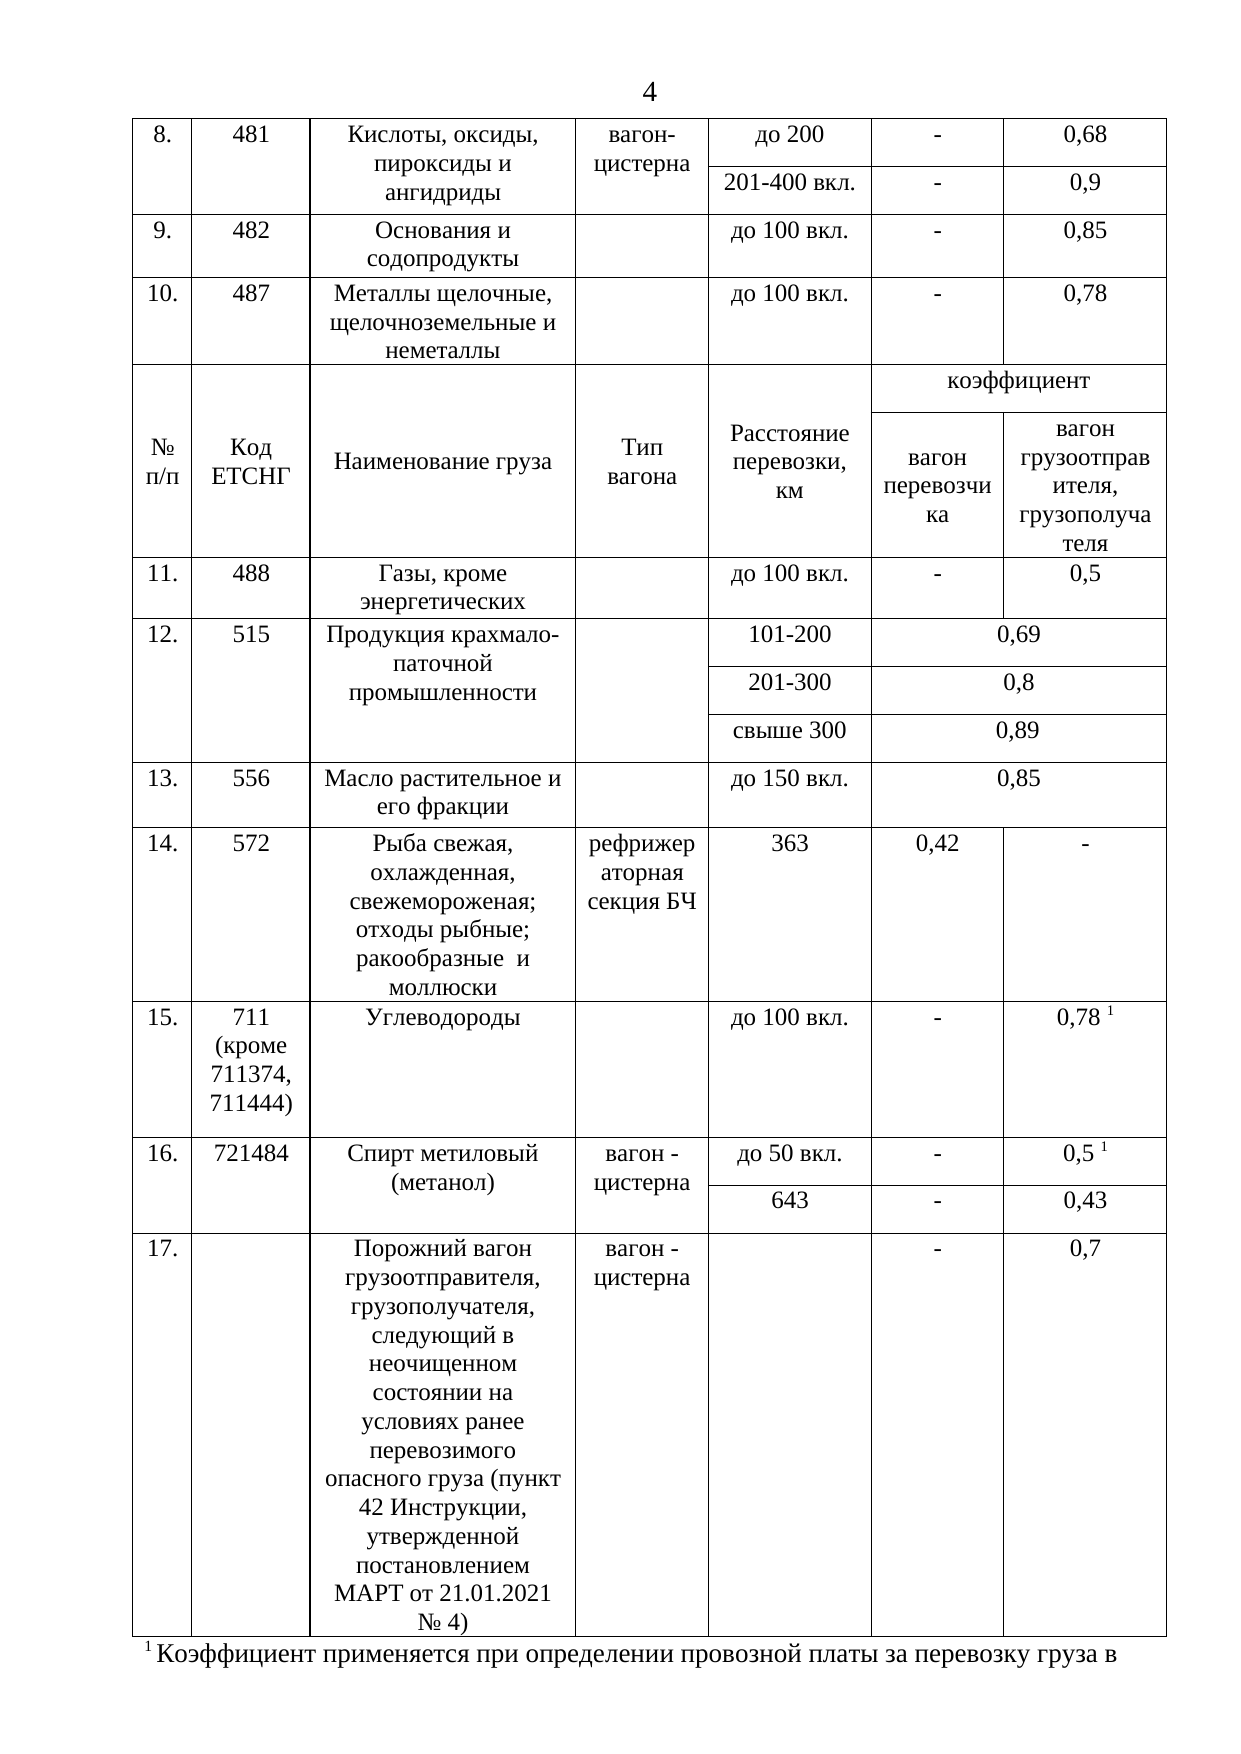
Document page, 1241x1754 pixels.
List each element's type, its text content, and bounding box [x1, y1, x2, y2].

table_cell 10. [133, 278, 191, 364]
table_cell Основания и содопродукты [311, 215, 575, 277]
table_cell свыше 300 [709, 715, 871, 762]
table_cell 0,68 [1004, 119, 1166, 166]
table_cell Расстояние перевозки, км [709, 365, 871, 557]
table_cell [576, 619, 708, 762]
table_cell 0,85 [872, 763, 1166, 827]
table_cell - [872, 558, 1003, 618]
table_cell 101-200 [709, 619, 871, 666]
table_cell [576, 215, 708, 277]
table_cell Кислоты, оксиды, пироксиды и ангидриды [311, 119, 575, 214]
table_cell 711 (кроме 711374, 711444) [192, 1002, 309, 1137]
table_cell [576, 763, 708, 827]
table_cell до 100 вкл. [709, 1002, 871, 1137]
table_cell 487 [192, 278, 309, 364]
table_cell 572 [192, 828, 309, 1001]
table_cell 14. [133, 828, 191, 1001]
table_cell - [872, 1234, 1003, 1636]
table_cell [576, 558, 708, 618]
table_cell рефрижераторная секция БЧ [576, 828, 708, 1001]
table_cell вагон перевозчика [872, 413, 1003, 557]
table_cell вагон грузоотправителя, грузополучателя [1004, 413, 1166, 557]
table_cell 0,5 [1004, 558, 1166, 618]
table_cell Металлы щелочные, щелочноземельные и неметаллы [311, 278, 575, 364]
table_cell [576, 1002, 708, 1137]
table_cell 0,78 [1004, 278, 1166, 364]
table_cell 643 [709, 1186, 871, 1232]
table_cell 515 [192, 619, 309, 762]
table_cell Углеводороды [311, 1002, 575, 1137]
table_cell Продукция крахмало-паточной промышленности [311, 619, 575, 762]
table_cell 0,5 1 [1004, 1138, 1166, 1184]
table_cell Код ЕТСНГ [192, 365, 309, 557]
table_cell 11. [133, 558, 191, 618]
table_cell [576, 278, 708, 364]
table_cell до 200 [709, 119, 871, 166]
table_cell 16. [133, 1138, 191, 1232]
table_cell 201-300 [709, 667, 871, 714]
table_cell 8. [133, 119, 191, 214]
table_cell вагон- цистерна [576, 119, 708, 214]
table_cell 0,78 1 [1004, 1002, 1166, 1137]
table_cell Спирт метиловый (метанол) [311, 1138, 575, 1232]
table_cell 482 [192, 215, 309, 277]
table_cell 9. [133, 215, 191, 277]
table_cell вагон - цистерна [576, 1138, 708, 1232]
table_cell - [872, 1002, 1003, 1137]
table_cell Тип вагона [576, 365, 708, 557]
table_cell 201-400 вкл. [709, 167, 871, 214]
table_cell - [872, 278, 1003, 364]
table_cell до 100 вкл. [709, 558, 871, 618]
table_cell Масло растительное и его фракции [311, 763, 575, 827]
table_cell 15. [133, 1002, 191, 1137]
table_cell Порожний вагон грузоотправителя, грузополучателя, следующий в неочищенном состоянии на условиях ранее перевозимого опасного груза (пункт 42 Инструкции, утвержденной постановлением МАРТ от 21.01.2021 № 4) [311, 1234, 575, 1636]
table_cell 0,9 [1004, 167, 1166, 214]
table_cell 556 [192, 763, 309, 827]
table_cell Рыба свежая, охлажденная, свежемороженая; отходы рыбные; ракообразные и моллюски [311, 828, 575, 1001]
table_cell 488 [192, 558, 309, 618]
table_cell 0,69 [872, 619, 1166, 666]
table_cell вагон - цистерна [576, 1234, 708, 1636]
table_cell - [872, 1138, 1003, 1184]
table_cell Газы, кроме энергетических [311, 558, 575, 618]
table_cell - [872, 119, 1003, 166]
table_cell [133, 1637, 1166, 1689]
table_cell коэффициент [872, 365, 1166, 412]
table_cell 0,42 [872, 828, 1003, 1001]
table_cell 0,85 [1004, 215, 1166, 277]
table_cell 17. [133, 1234, 191, 1636]
table_cell 0,43 [1004, 1186, 1166, 1232]
table_cell до 50 вкл. [709, 1138, 871, 1184]
table_cell [192, 1234, 309, 1636]
table_cell 13. [133, 763, 191, 827]
table_cell - [872, 167, 1003, 214]
table_cell 363 [709, 828, 871, 1001]
table_cell [709, 1234, 871, 1636]
table_cell 0,8 [872, 667, 1166, 714]
table_cell - [872, 215, 1003, 277]
table_cell 0,7 [1004, 1234, 1166, 1636]
table_cell - [872, 1186, 1003, 1232]
table_cell до 150 вкл. [709, 763, 871, 827]
table_cell 721484 [192, 1138, 309, 1232]
table_cell 481 [192, 119, 309, 214]
table_cell до 100 вкл. [709, 215, 871, 277]
table_cell до 100 вкл. [709, 278, 871, 364]
table_cell 12. [133, 619, 191, 762]
table_cell Наименование груза [311, 365, 575, 557]
table_cell № п/п [133, 365, 191, 557]
table_cell - [1004, 828, 1166, 1001]
table_cell 0,89 [872, 715, 1166, 762]
